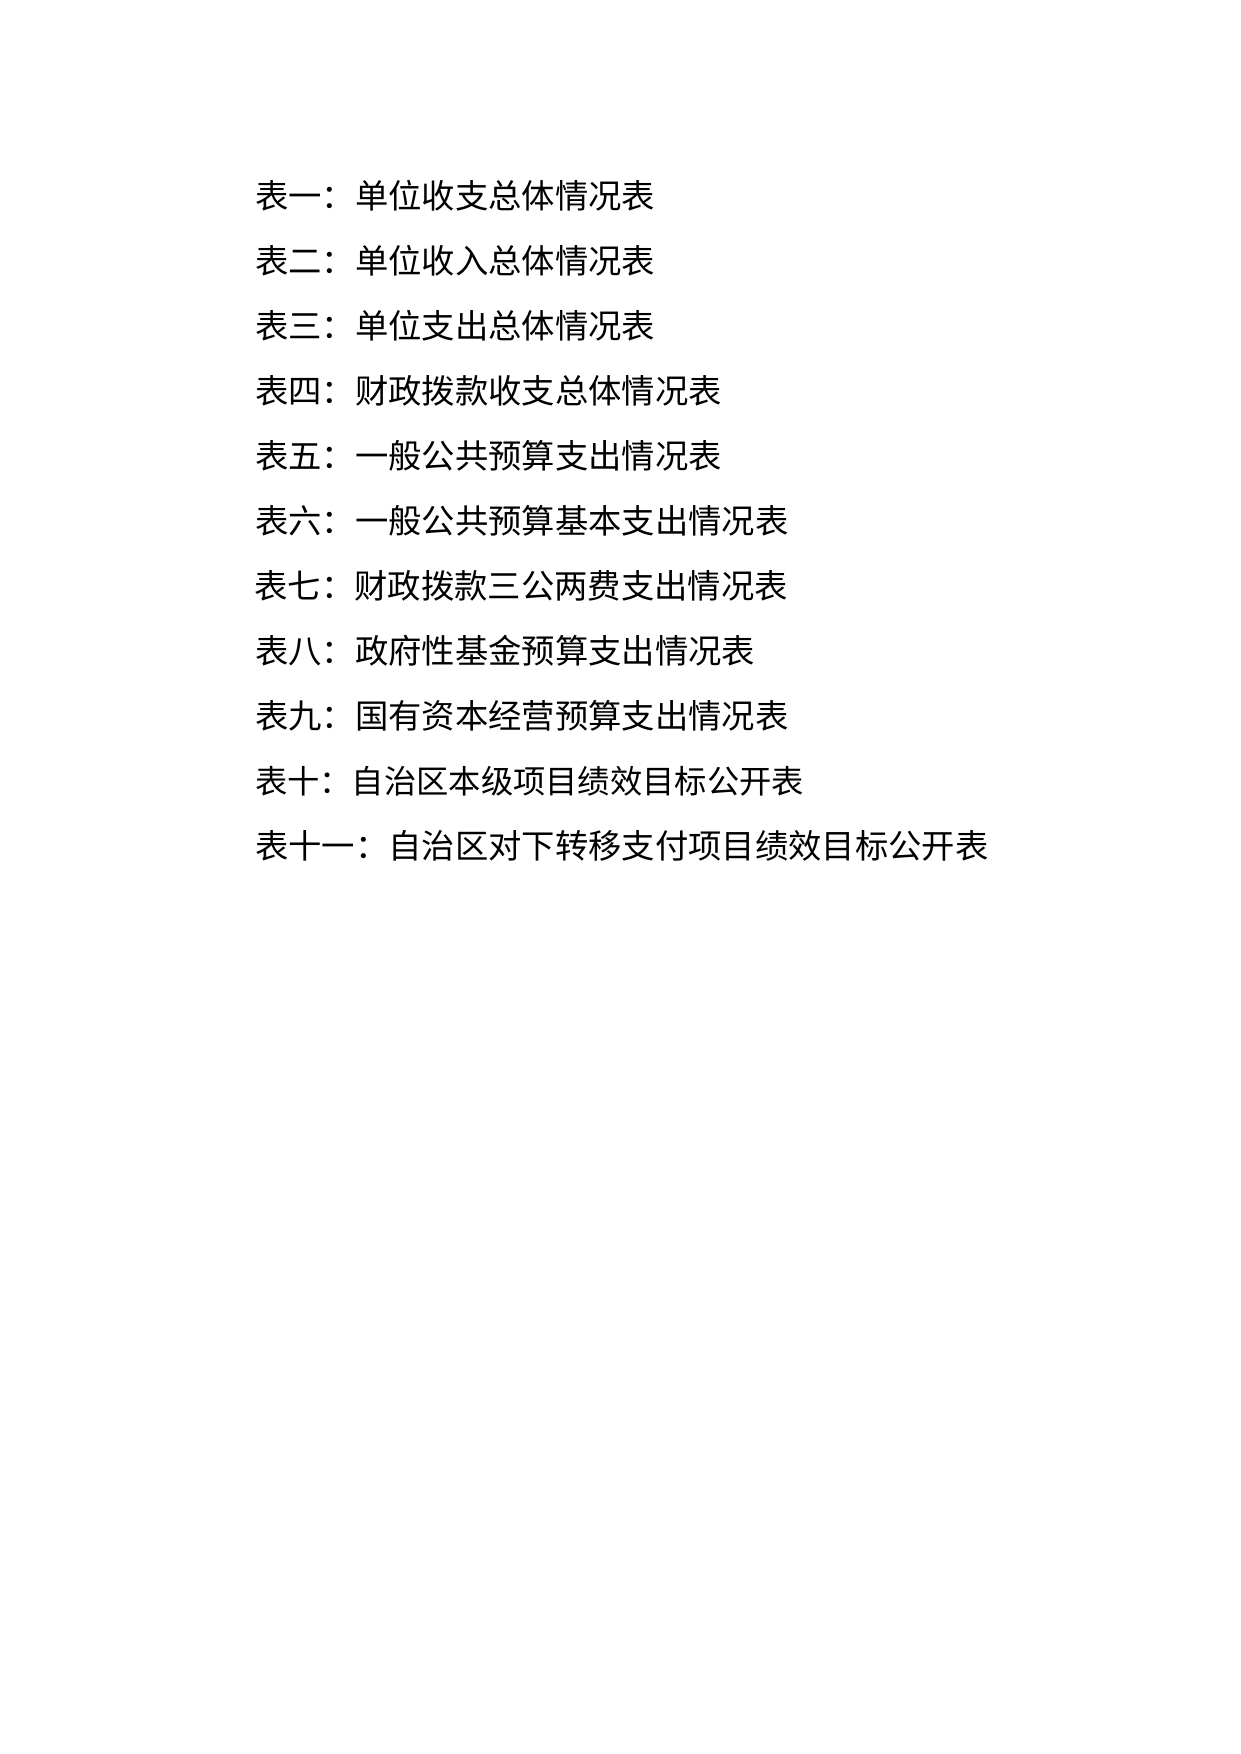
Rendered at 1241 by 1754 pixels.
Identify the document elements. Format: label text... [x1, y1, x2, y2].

text 表七：财政拨款三公两费支出情况表 [187, 552, 1053, 617]
text 表二：单位收入总体情况表 [187, 227, 1053, 292]
text 表九：国有资本经营预算支出情况表 [187, 682, 1053, 747]
text 表五：一般公共预算支出情况表 [187, 422, 1053, 487]
text 表十一：自治区对下转移支付项目绩效目标公开表 [187, 812, 1053, 877]
text 表三：单位支出总体情况表 [187, 292, 1053, 357]
text 表一：单位收支总体情况表 [187, 162, 1053, 227]
text 表六：一般公共预算基本支出情况表 [187, 487, 1053, 552]
text 表四：财政拨款收支总体情况表 [187, 357, 1053, 422]
text 表十：自治区本级项目绩效目标公开表 [187, 747, 1053, 812]
text 表八：政府性基金预算支出情况表 [187, 617, 1053, 682]
